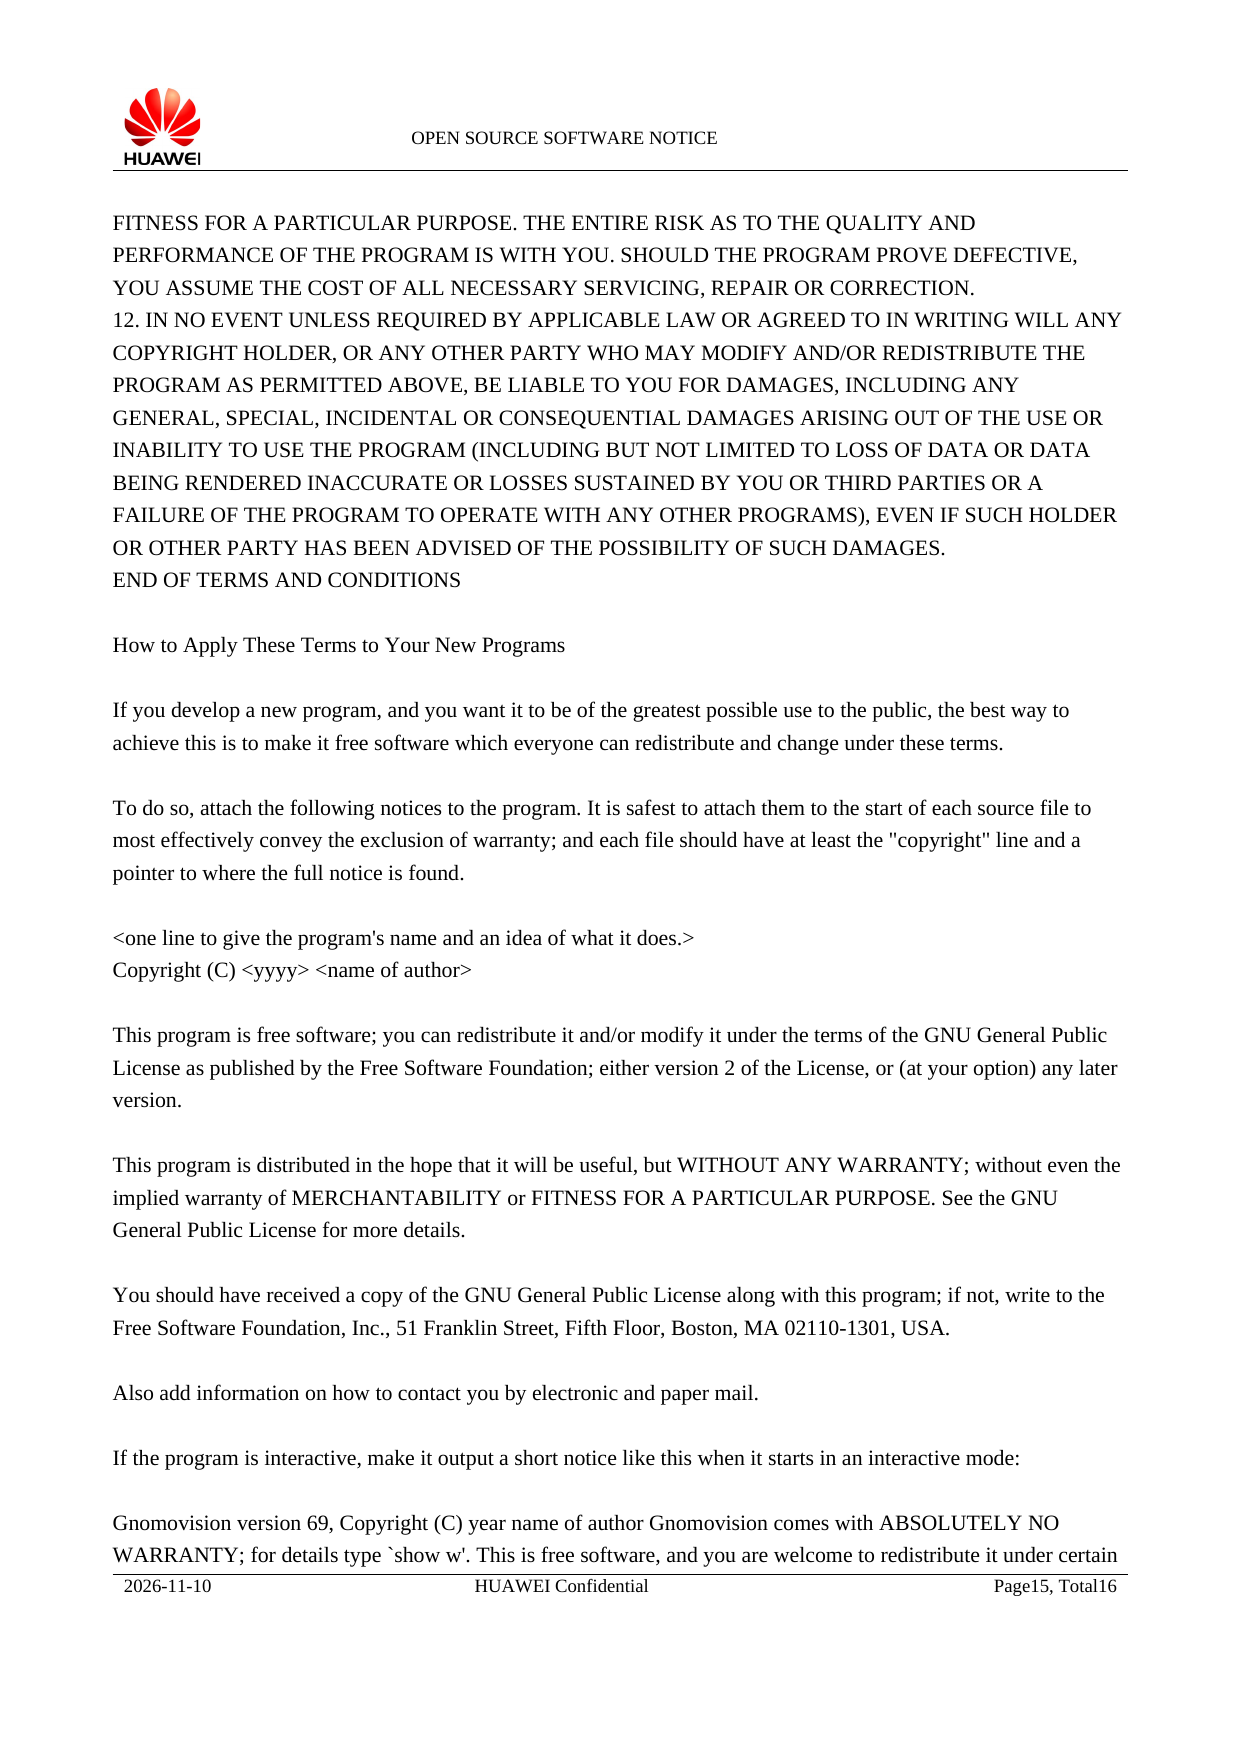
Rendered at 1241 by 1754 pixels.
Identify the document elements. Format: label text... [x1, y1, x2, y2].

picture [124, 88, 201, 165]
